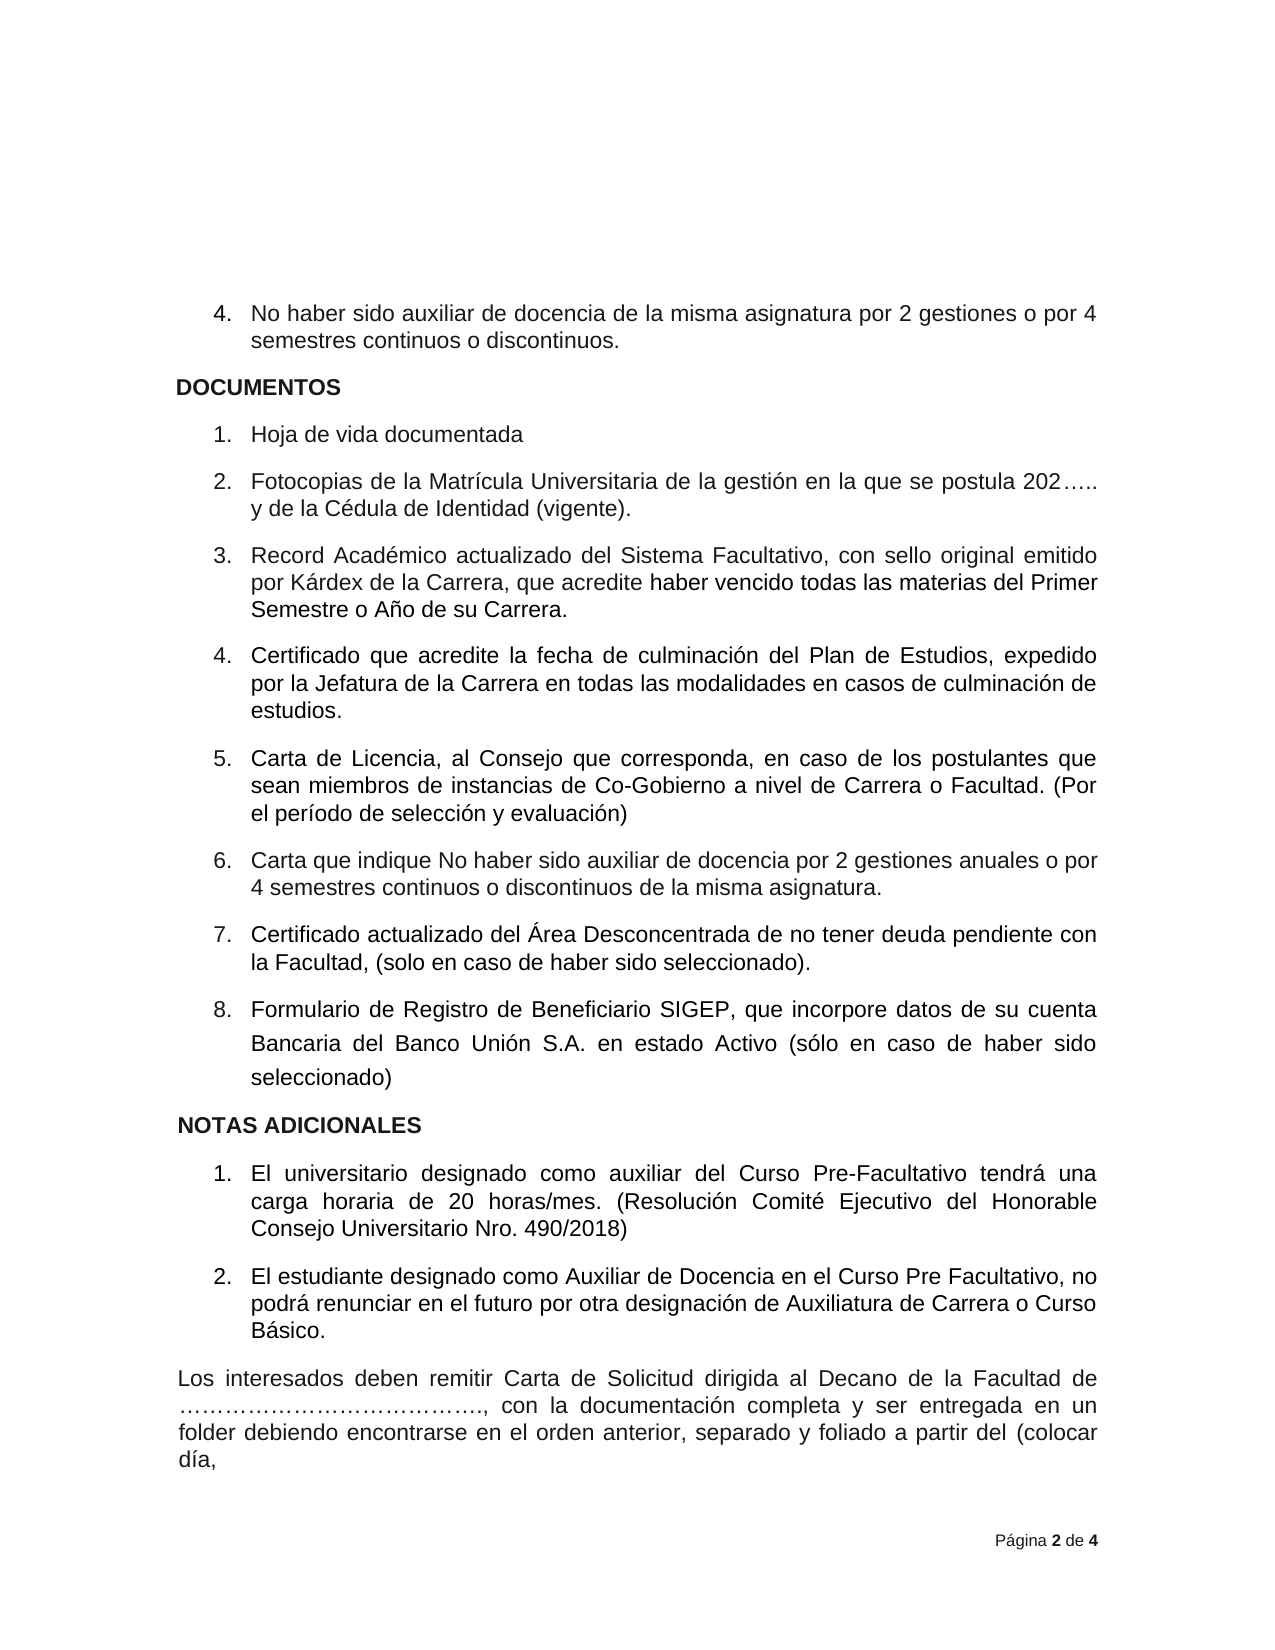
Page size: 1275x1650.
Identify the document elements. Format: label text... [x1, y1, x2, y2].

text NOTAS ADICIONALES [177, 1112, 1098, 1138]
list El universitario designado como auxiliar del Curso Pre-Facultativo tendrá una carga horaria de 20 horas/mes. (Resolución Comité Ejecutivo del Honorable Consejo Universitario Nro. 490/2018) [213, 1160, 1098, 1241]
list Fotocopias de la Matrícula Universitaria de la gestión en la que se postula 202….. y de la Cédula de Identidad (vigente). [213, 468, 1098, 521]
list Hoja de vida documentada [213, 421, 1098, 448]
text DOCUMENTOS [176, 374, 1098, 401]
list Certificado que acredite la fecha de culminación del Plan de Estudios, expedido por la Jefatura de la Carrera en todas las modalidades en casos de culminación de estudios. [213, 642, 1098, 724]
text Los interesados deben remitir Carta de Solicitud dirigida al Decano de la Facultad de …………………………………., con la documentación completa y ser entregada en un folder debiendo encontrarse en el orden anterior, separado y foliado a partir del (colocar día, [177, 1365, 1098, 1473]
list No haber sido auxiliar de docencia de la misma asignatura por 2 gestiones o por 4 semestres continuos o discontinuos. [213, 300, 1098, 354]
list Carta que indique No haber sido auxiliar de docencia por 2 gestiones anuales o por 4 semestres continuos o discontinuos de la misma asignatura. [213, 847, 1098, 901]
list Formulario de Registro de Beneficiario SIGEP, que incorpore datos de su cuenta Bancaria del Banco Unión S.A. en estado Activo (sólo en caso de haber sido seleccionado) [213, 996, 1098, 1090]
list Record Académico actualizado del Sistema Facultativo, con sello original emitido por Kárdex de la Carrera, que acredite haber vencido todas las materias del Primer Semestre o Año de su Carrera. [213, 542, 1098, 622]
list El estudiante designado como Auxiliar de Docencia en el Curso Pre Facultativo, no podrá renunciar en el futuro por otra designación de Auxiliatura de Carrera o Curso Básico. [213, 1263, 1098, 1344]
list Carta de Licencia, al Consejo que corresponda, en caso de los postulantes que sean miembros de instancias de Co-Gobierno a nivel de Carrera o Facultad. (Por el período de selección y evaluación) [213, 745, 1098, 826]
list Certificado actualizado del Área Desconcentrada de no tener deuda pendiente con la Facultad, (solo en caso de haber sido seleccionado). [213, 921, 1098, 975]
